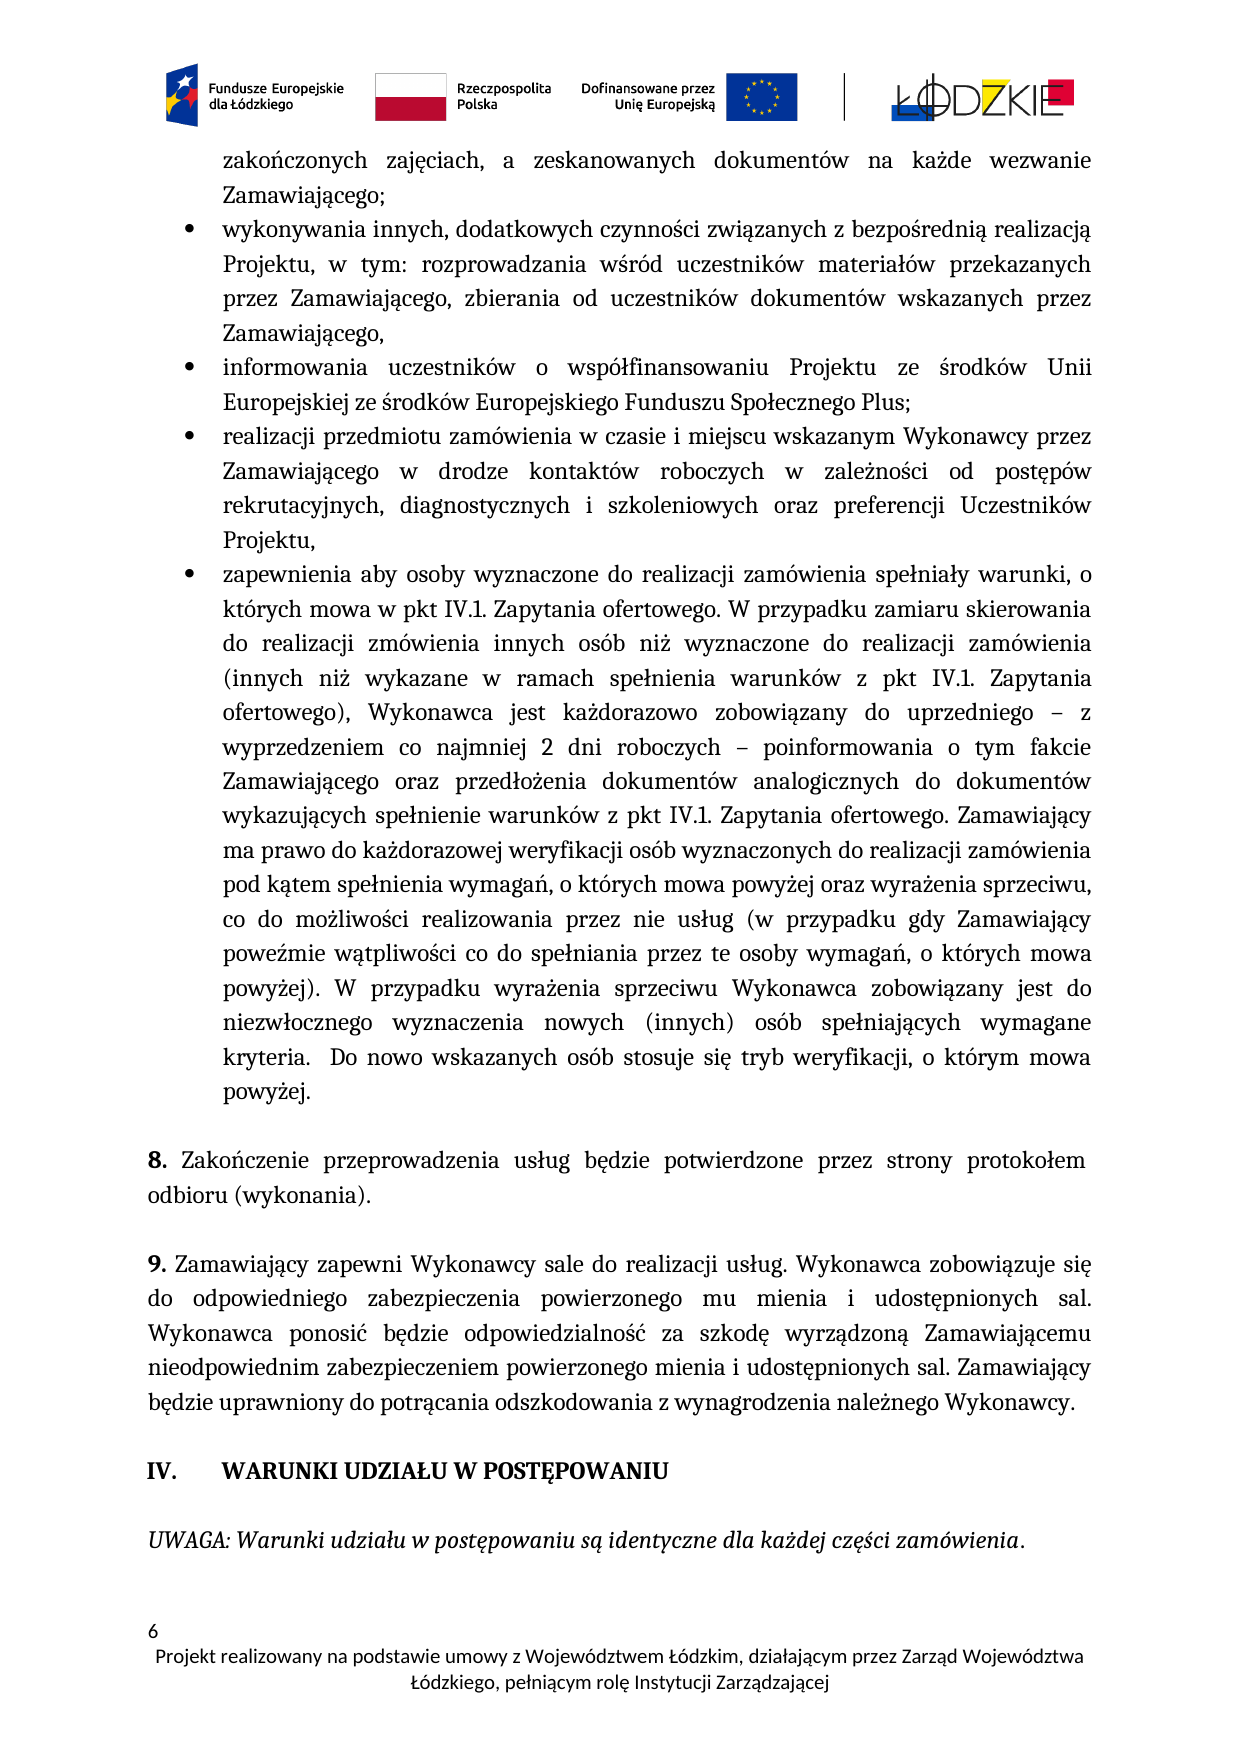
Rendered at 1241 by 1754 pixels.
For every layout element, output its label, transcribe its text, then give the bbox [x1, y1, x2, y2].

text UWAGA: Warunki udziału w postępowaniu są identyczne dla każdej części zamówienia. [148, 1526, 1093, 1554]
list informowania uczestników o współfinansowaniu Projektu ze środków Unii Europejskiej ze środków Europejskiego Funduszu Społecznego Plus; [185, 353, 1093, 416]
list wykonywania innych, dodatkowych czynności związanych z bezpośrednią realizacją Projektu, w tym: rozprowadzania wśród uczestników materiałów przekazanych przez Zamawiającego, zbierania od uczestników dokumentów wskazanych przez Zamawiającego, [185, 215, 1093, 347]
list zapewnienia aby osoby wyznaczone do realizacji zamówienia spełniały warunki, o których mowa w pkt IV.1. Zapytania ofertowego. W przypadku zamiaru skierowania do realizacji zmówienia innych osób niż wyznaczone do realizacji zamówienia (innych niż wykazane w ramach spełnienia warunków z pkt IV.1. Zapytania ofertowego), Wykonawca jest każdorazowo zobowiązany do uprzedniego – z wyprzedzeniem co najmniej 2 dni roboczych – poinformowania o tym fakcie Zamawiającego oraz przedłożenia dokumentów analogicznych do dokumentów wykazujących spełnienie warunków z pkt IV.1. Zapytania ofertowego. Zamawiający ma prawo do każdorazowej weryfikacji osób wyznaczonych do realizacji zamówienia pod kątem spełnienia wymagań, o których mowa powyżej oraz wyrażenia sprzeciwu, co do możliwości realizowania przez nie usług (w przypadku gdy Zamawiający poweźmie wątpliwości co do spełniania przez te osoby wymagań, o których mowa powyżej). W przypadku wyrażenia sprzeciwu Wykonawca zobowiązany jest do niezwłocznego wyznaczenia nowych (innych) osób spełniających wymagane kryteria. Do nowo wskazanych osób stosuje się tryb weryfikacji, o którym mowa powyżej. [185, 560, 1093, 1106]
text 9. Zamawiający zapewni Wykonawcy sale do realizacji usług. Wykonawca zobowiązuje się do odpowiedniego zabezpieczenia powierzonego mu mienia i udostępnionych sal. Wykonawca ponosić będzie odpowiedzialność za szkodę wyrządzoną Zamawiającemu nieodpowiednim zabezpieczeniem powierzonego mienia i udostępnionych sal. Zamawiający będzie uprawniony do potrącania odszkodowania z wynagrodzenia należnego Wykonawcy. [148, 1250, 1093, 1416]
list WARUNKI UDZIAŁU W POSTĘPOWANIU [146, 1457, 1093, 1485]
picture [147, 47, 1093, 143]
text 8. Zakończenie przeprowadzenia usług będzie potwierdzone przez strony protokołem odbioru (wykonania). [148, 1146, 1087, 1209]
list realizacji przedmiotu zamówienia w czasie i miejscu wskazanym Wykonawcy przez Zamawiającego w drodze kontaktów roboczych w zależności od postępów rekrutacyjnych, diagnostycznych i szkoleniowych oraz preferencji Uczestników Projektu, [185, 422, 1093, 554]
